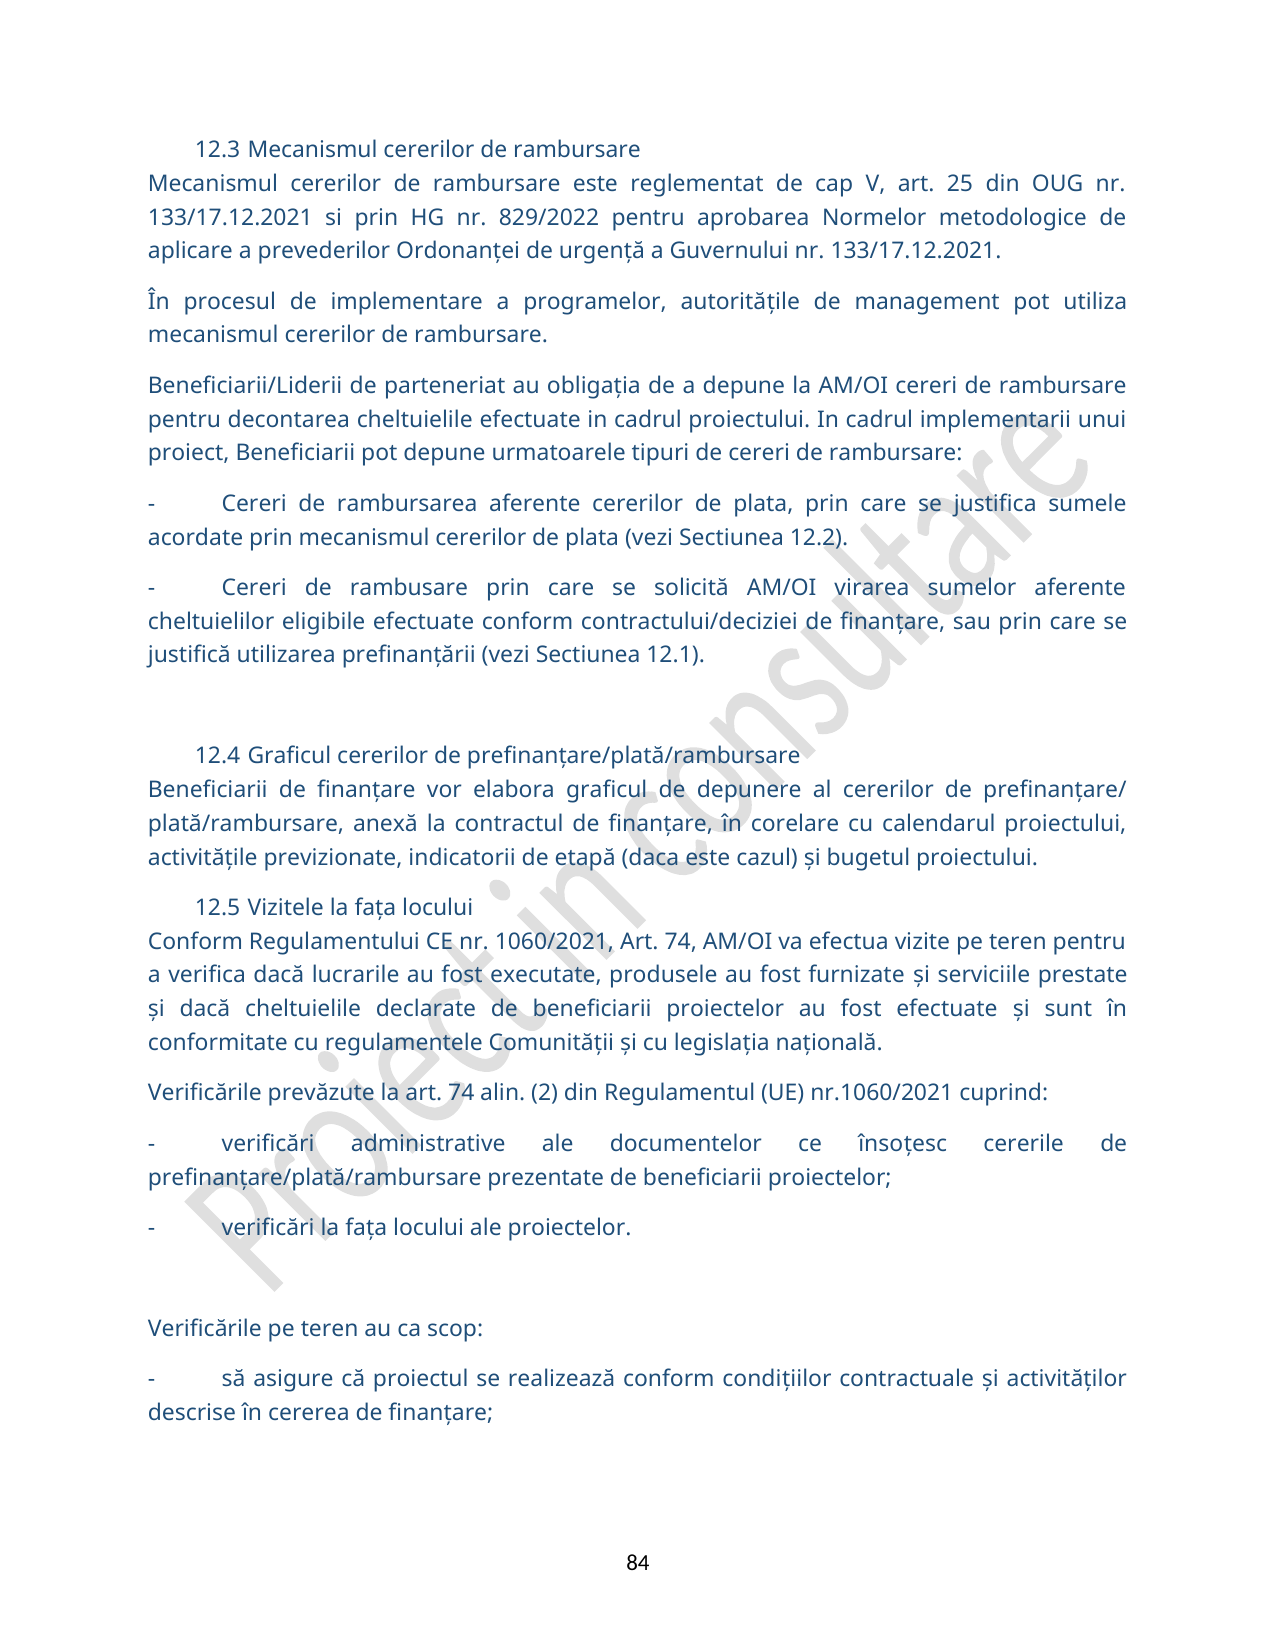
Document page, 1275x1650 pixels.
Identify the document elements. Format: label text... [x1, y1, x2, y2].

text În procesul de implementare a programelor, autorităţile de management pot utiliza mecanismul cererilor de rambursare. [148, 284, 1127, 349]
subtitle Vizitele la fața locului [194, 891, 1127, 922]
text - Cereri de rambursarea aferente cererilor de plata, prin care se justifica sumele acordate prin mecanismul cererilor de plata (vezi Sectiunea 12.2). [148, 487, 1127, 552]
text Beneficiarii/Liderii de parteneriat au obligația de a depune la AM/OI cereri de rambursare pentru decontarea cheltuielile efectuate in cadrul proiectului. In cadrul implementarii unui proiect, Beneficiarii pot depune urmatoarele tipuri de cereri de rambursare: [148, 369, 1127, 467]
text - să asigure că proiectul se realizează conform condiţiilor contractuale şi activităţilor descrise în cererea de finanţare; [148, 1362, 1127, 1427]
subtitle Mecanismul cererilor de rambursare [194, 133, 1127, 164]
text Mecanismul cererilor de rambursare este reglementat de cap V, art. 25 din OUG nr. 133/17.12.2021 si prin HG nr. 829/2022 pentru aprobarea Normelor metodologice de aplicare a prevederilor Ordonanţei de urgenţă a Guvernului nr. 133/17.12.2021. [148, 167, 1127, 265]
text Verificările prevăzute la art. 74 alin. (2) din Regulamentul (UE) nr.1060/2021 cuprind: [148, 1076, 1127, 1107]
text Verificările pe teren au ca scop: [148, 1312, 1127, 1343]
text Conform Regulamentului CE nr. 1060/2021, Art. 74, AM/OI va efectua vizite pe teren pentru a verifica dacă lucrarile au fost executate, produsele au fost furnizate şi serviciile prestate şi dacă cheltuielile declarate de beneficiarii proiectelor au fost efectuate şi sunt în conformitate cu regulamentele Comunităţii şi cu legislaţia naţională. [148, 924, 1127, 1057]
text Beneficiarii de finanțare vor elabora graficul de depunere al cererilor de prefinanțare/ plată/rambursare, anexă la contractul de finanțare, în corelare cu calendarul proiectului, activitățile previzionate, indicatorii de etapă (daca este cazul) și bugetul proiectului. [148, 773, 1127, 872]
text - Cereri de rambusare prin care se solicită AM/OI virarea sumelor aferente cheltuielilor eligibile efectuate conform contractului/deciziei de finanţare, sau prin care se justifică utilizarea prefinanţării (vezi Sectiunea 12.1). [148, 571, 1127, 669]
text - verificări administrative ale documentelor ce însoţesc cererile de prefinanţare/plată/rambursare prezentate de beneficiarii proiectelor; [148, 1127, 1127, 1192]
text - verificări la faţa locului ale proiectelor. [148, 1211, 1127, 1242]
subtitle Graficul cererilor de prefinanțare/plată/rambursare [194, 739, 1127, 770]
